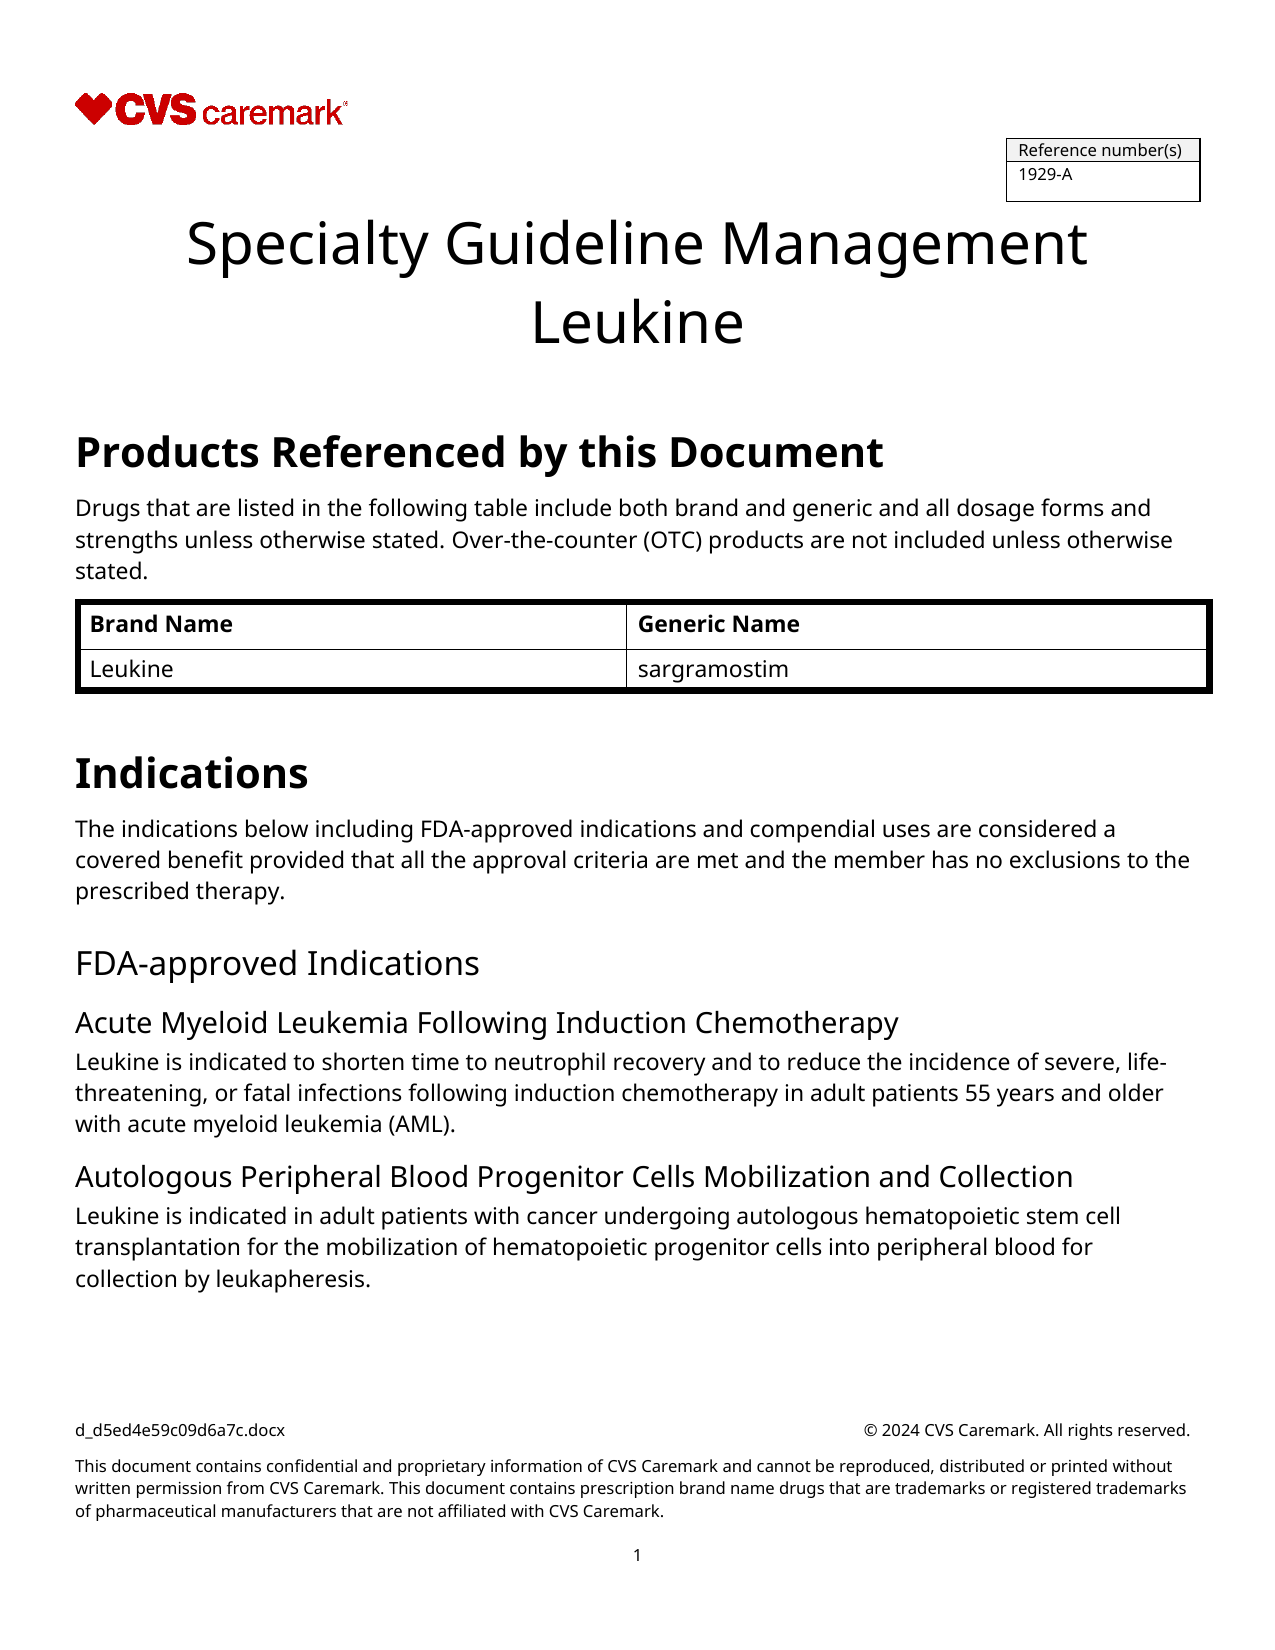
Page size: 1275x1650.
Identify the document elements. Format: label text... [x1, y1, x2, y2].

subtitle Products Referenced by this Document [75, 423, 1200, 480]
subtitle Indications [75, 743, 1200, 800]
table_header Reference number(s) [1007, 139, 1199, 161]
subtitle Acute Myeloid Leukemia Following Induction Chemotherapy [75, 1002, 1200, 1042]
table_header Generic Name [627, 605, 1206, 648]
table_cell 1929-A [1007, 162, 1199, 201]
text The indications below including FDA-approved indications and compendial uses are considered a covered benefit provided that all the approval criteria are met and the member has no exclusions to the prescribed therapy. [75, 813, 1200, 907]
subtitle Specialty Guideline Management Leukine [75, 202, 1200, 361]
text Leukine is indicated in adult patients with cancer undergoing autologous hematopoietic stem cell transplantation for the mobilization of hematopoietic progenitor cells into peripheral blood for collection by leukapheresis. [75, 1200, 1200, 1294]
table_cell sargramostim [627, 650, 1206, 687]
text Leukine is indicated to shorten time to neutrophil recovery and to reduce the incidence of severe, life-threatening, or fatal infections following induction chemotherapy in adult patients 55 years and older with acute myeloid leukemia (AML). [75, 1046, 1200, 1139]
table_header Brand Name [81, 605, 626, 648]
subtitle Autologous Peripheral Blood Progenitor Cells Mobilization and Collection [75, 1156, 1200, 1196]
text Drugs that are listed in the following table include both brand and generic and all dosage forms and strengths unless otherwise stated. Over-the-counter (OTC) products are not included unless otherwise stated. [75, 492, 1200, 586]
subtitle FDA-approved Indications [75, 940, 1200, 985]
table_cell Leukine [81, 650, 626, 687]
picture [75, 93, 348, 125]
